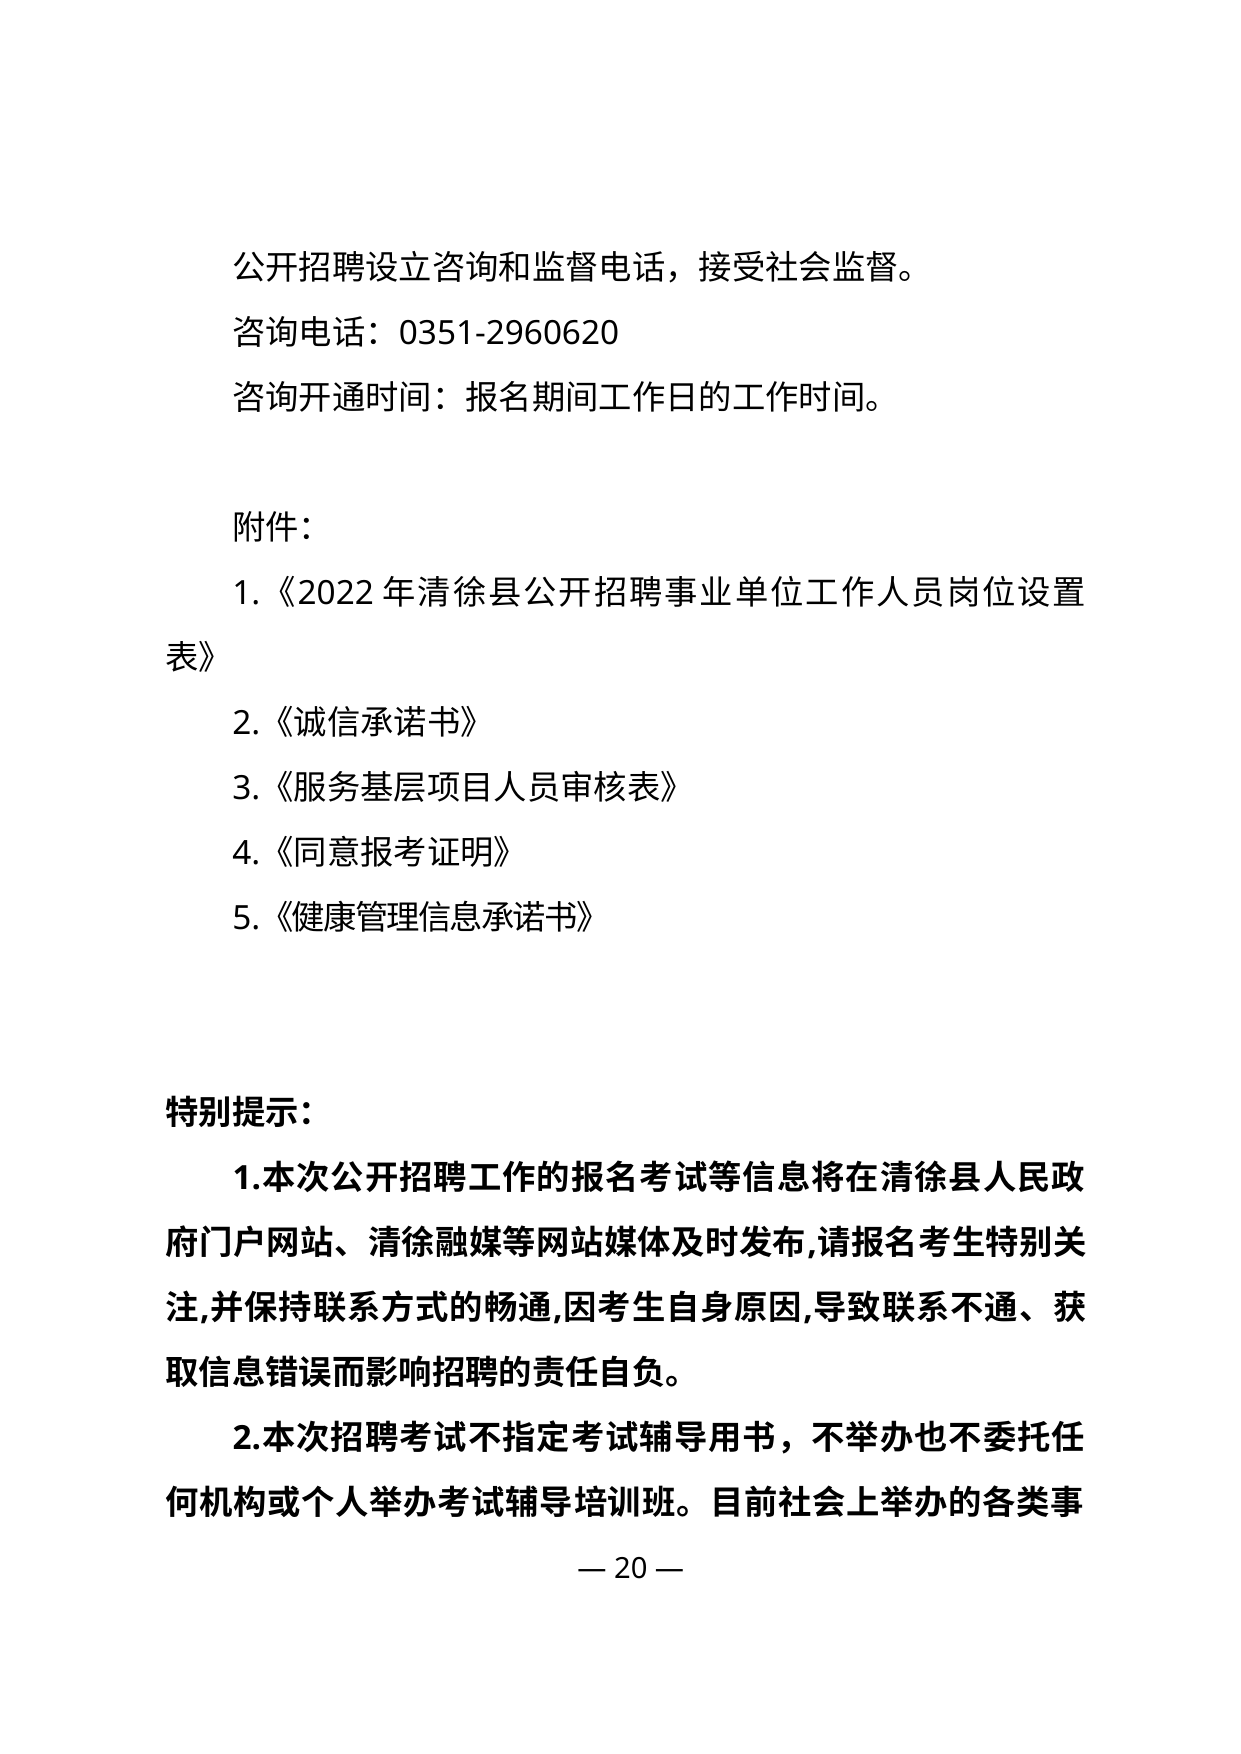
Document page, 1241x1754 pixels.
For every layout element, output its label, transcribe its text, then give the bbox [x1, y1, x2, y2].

text 公开招聘设立咨询和监督电话，接受社会监督。 [165, 233, 1087, 298]
text 附件： [165, 493, 1087, 558]
text 咨询开通时间：报名期间工作日的工作时间。 [165, 363, 1087, 428]
text 4.《同意报考证明》 [165, 818, 1087, 883]
text 3.《服务基层项目人员审核表》 [165, 753, 1087, 818]
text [165, 1403, 1087, 1533]
text 5.《健康管理信息承诺书》 [165, 883, 1087, 948]
text 1.本次公开招聘工作的报名考试等信息将在清徐县人民政府门户网站、清徐融媒等网站媒体及时发布,请报名考生特别关注,并保持联系方式的畅通,因考生自身原因,导致联系不通、获取信息错误而影响招聘的责任自负。 [165, 1143, 1087, 1403]
text 1.《2022年清徐县公开招聘事业单位工作人员岗位设置表》 [165, 558, 1087, 688]
text 咨询电话：0351-2960620 [165, 298, 1087, 363]
text 2.《诚信承诺书》 [165, 688, 1087, 753]
text 特别提示： [165, 1078, 1087, 1143]
